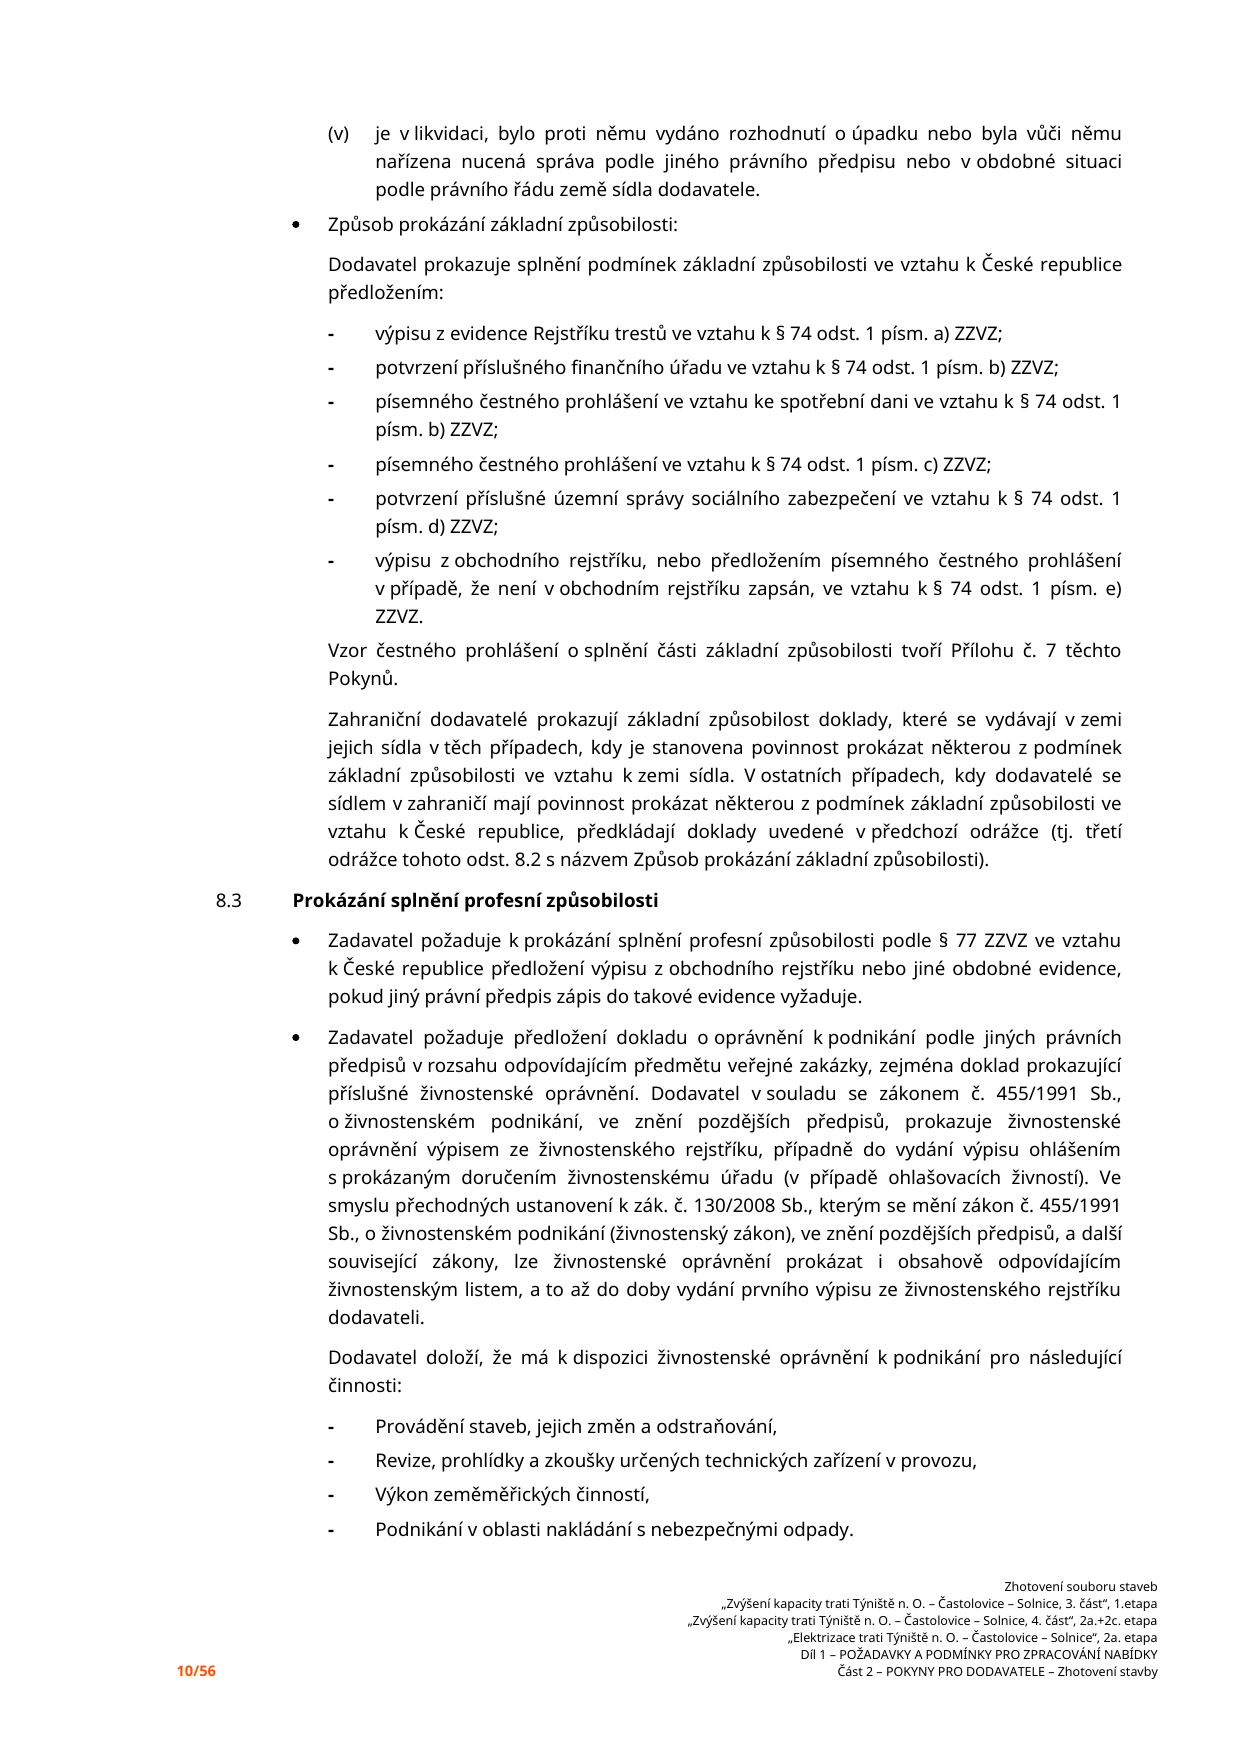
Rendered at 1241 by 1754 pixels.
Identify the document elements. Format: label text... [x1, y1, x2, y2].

text písemného čestného prohlášení ve vztahu k § 74 odst. 1 písm. c) ZZVZ; [328, 451, 1122, 476]
text Prokázání splnění profesní způsobilosti [216, 887, 1122, 912]
text potvrzení příslušného finančního úřadu ve vztahu k § 74 odst. 1 písm. b) ZZVZ; [328, 354, 1122, 380]
text Výkon zeměměřických činností, [328, 1482, 1122, 1507]
text Revize, prohlídky a zkoušky určených technických zařízení v provozu, [328, 1447, 1122, 1473]
text Zadavatel požaduje k prokázání splnění profesní způsobilosti podle § 77 ZZVZ ve vztahu k České republice předložení výpisu z obchodního rejstříku nebo jiné obdobné evidence, pokud jiný právní předpis zápis do takové evidence vyžaduje. [292, 927, 1122, 1009]
text potvrzení příslušné územní správy sociálního zabezpečení ve vztahu k § 74 odst. 1 písm. d) ZZVZ; [328, 485, 1122, 539]
text Způsob prokázání základní způsobilosti: [292, 211, 1122, 236]
text Zahraniční dodavatelé prokazují základní způsobilost doklady, které se vydávají v zemi jejich sídla v těch případech, kdy je stanovena povinnost prokázat některou z podmínek základní způsobilosti ve vztahu k zemi sídla. V ostatních případech, kdy dodavatelé se sídlem v zahraničí mají povinnost prokázat některou z podmínek základní způsobilosti ve vztahu k České republice, předkládají doklady uvedené v předchozí odrážce (tj. třetí odrážce tohoto odst. 8.2 s názvem Způsob prokázání základní způsobilosti). [328, 706, 1122, 872]
text Dodavatel prokazuje splnění podmínek základní způsobilosti ve vztahu k České republice předložením: [328, 251, 1122, 305]
text Podnikání v oblasti nakládání s nebezpečnými odpady. [328, 1516, 1122, 1542]
text Dodavatel doloží, že má k dispozici živnostenské oprávnění k podnikání pro následující činnosti: [328, 1345, 1122, 1398]
text Provádění staveb, jejich změn a odstraňování, [328, 1413, 1122, 1439]
text je v likvidaci, bylo proti němu vydáno rozhodnutí o úpadku nebo byla vůči němu nařízena nucená správa podle jiného právního předpisu nebo v obdobné situaci podle právního řádu země sídla dodavatele. [328, 121, 1122, 202]
text výpisu z evidence Rejstříku trestů ve vztahu k § 74 odst. 1 písm. a) ZZVZ; [328, 320, 1122, 346]
text výpisu z obchodního rejstříku, nebo předložením písemného čestného prohlášení v případě, že není v obchodním rejstříku zapsán, ve vztahu k § 74 odst. 1 písm. e) ZZVZ. [328, 547, 1122, 629]
text Zadavatel požaduje předložení dokladu o oprávnění k podnikání podle jiných právních předpisů v rozsahu odpovídajícím předmětu veřejné zakázky, zejména doklad prokazující příslušné živnostenské oprávnění. Dodavatel v souladu se zákonem č. 455/1991 Sb., o živnostenském podnikání, ve znění pozdějších předpisů, prokazuje živnostenské oprávnění výpisem ze živnostenského rejstříku, případně do vydání výpisu ohlášením s prokázaným doručením živnostenskému úřadu (v případě ohlašovacích živností). Ve smyslu přechodných ustanovení k zák. č. 130/2008 Sb., kterým se mění zákon č. 455/1991 Sb., o živnostenském podnikání (živnostenský zákon), ve znění pozdějších předpisů, a další související zákony, lze živnostenské oprávnění prokázat i obsahově odpovídajícím živnostenským listem, a to až do doby vydání prvního výpisu ze živnostenského rejstříku dodavateli. [292, 1024, 1122, 1330]
text písemného čestného prohlášení ve vztahu ke spotřební dani ve vztahu k § 74 odst. 1 písm. b) ZZVZ; [328, 388, 1122, 442]
text Vzor čestného prohlášení o splnění části základní způsobilosti tvoří Přílohu č. 7 těchto Pokynů. [328, 638, 1122, 691]
